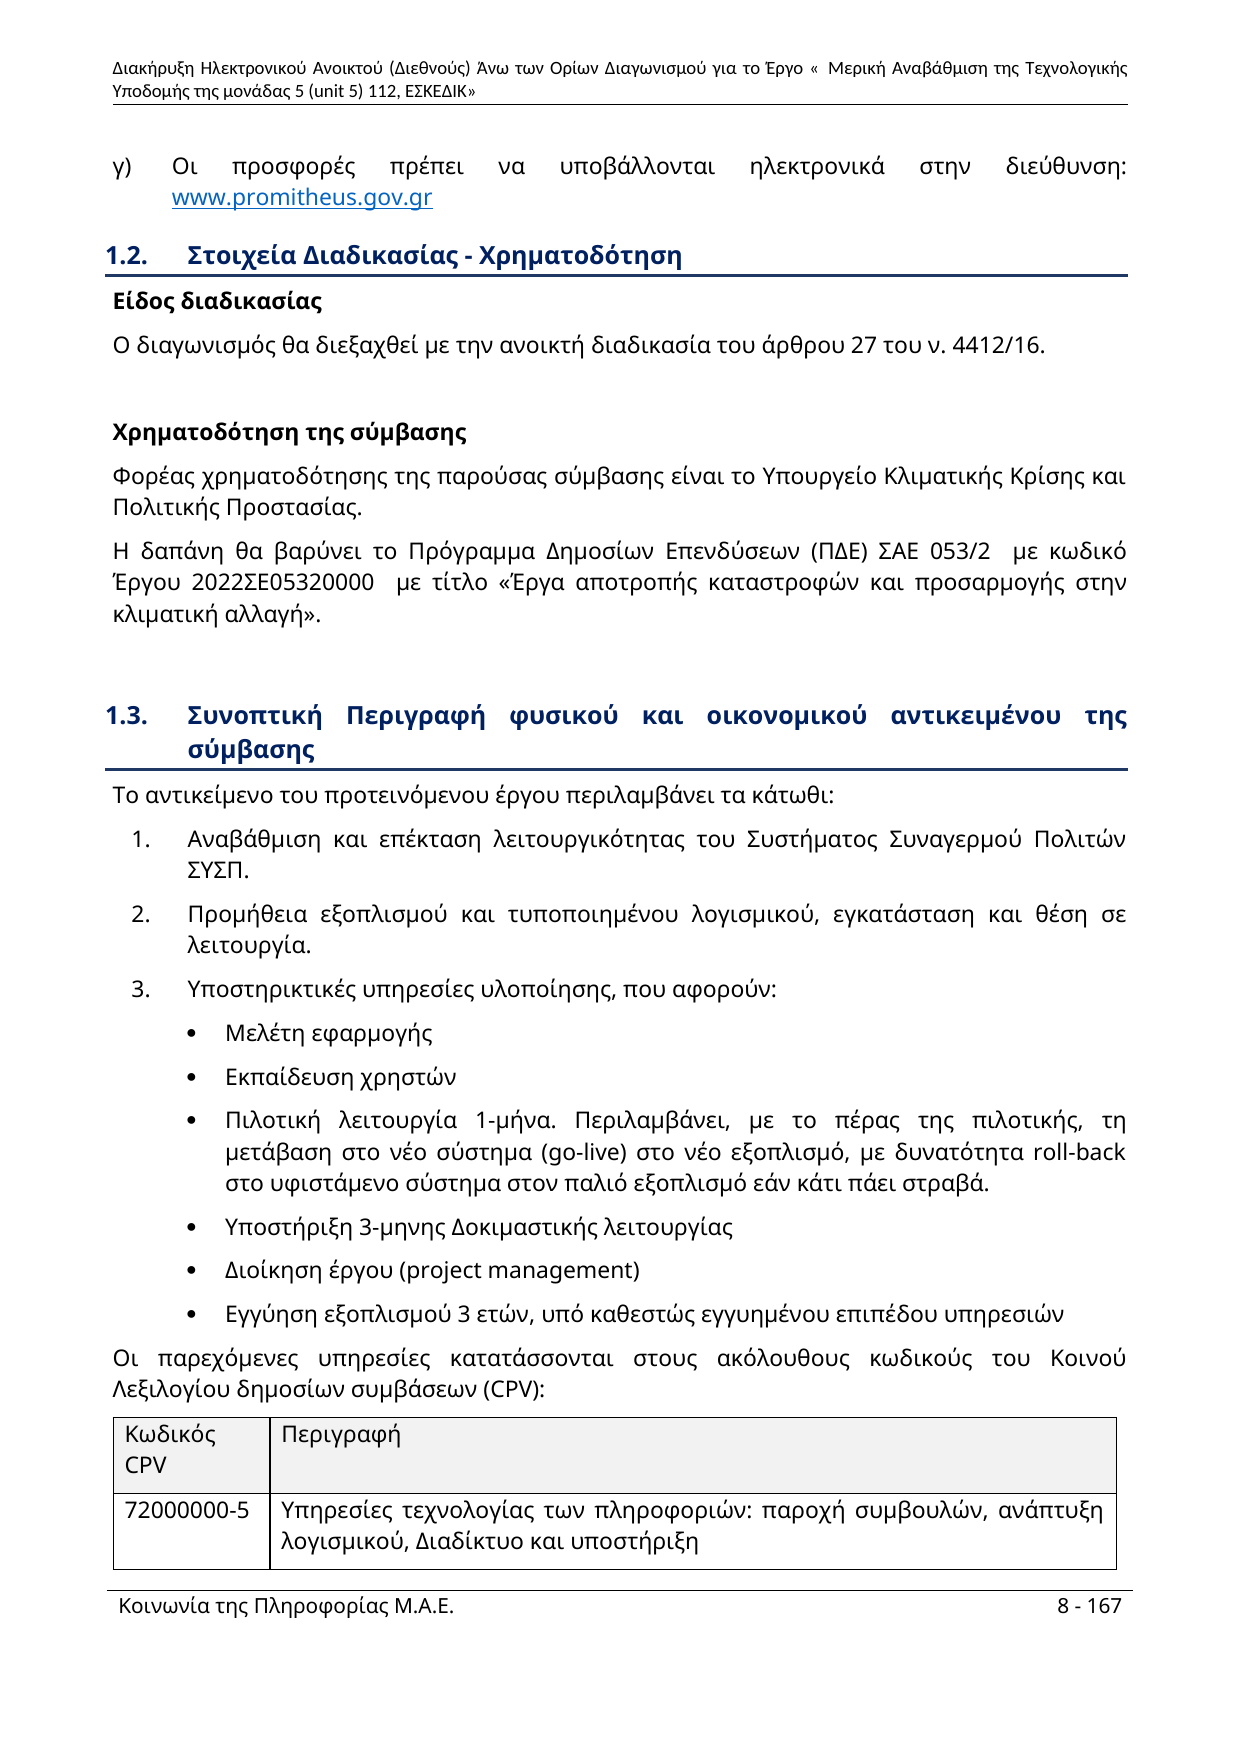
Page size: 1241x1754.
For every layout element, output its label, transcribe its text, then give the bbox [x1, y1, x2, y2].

text Είδος διαδικασίας [112, 285, 1128, 316]
table_header Περιγραφή [271, 1418, 1116, 1493]
list Αναβάθμιση και επέκταση λειτουργικότητας του Συστήματος Συναγερμού Πολιτών ΣΥΣΠ. [131, 823, 1128, 886]
list Διοίκηση έργου (project management) [187, 1254, 1128, 1286]
list Πιλοτική λειτουργία 1-μήνα. Περιλαμβάνει, με το πέρας της πιλοτικής, τη μετάβαση στο νέο σύστημα (go-live) στο νέο εξοπλισμό, με δυνατότητα roll-back στο υφιστάμενο σύστημα στον παλιό εξοπλισμό εάν κάτι πάει στραβά. [187, 1104, 1128, 1198]
text Οι παρεχόμενες υπηρεσίες κατατάσσονται στους ακόλουθους κωδικούς του Κοινού Λεξιλογίου δημοσίων συμβάσεων (CPV): [112, 1342, 1128, 1404]
table_cell Υπηρεσίες τεχνολογίας των πληροφοριών: παροχή συμβουλών, ανάπτυξη λογισμικού, Διαδίκτυο και υποστήριξη [271, 1494, 1116, 1569]
text Φορέας χρηματοδότησης της παρούσας σύμβασης είναι το Υπουργείο Κλιματικής Κρίσης και Πολιτικής Προστασίας. [112, 460, 1128, 523]
text γ) Οι προσφορές πρέπει να υποβάλλονται ηλεκτρονικά στην διεύθυνση: www.promitheus.gov.gr [112, 150, 1128, 212]
text Η δαπάνη θα βαρύνει το Πρόγραμμα Δημοσίων Επενδύσεων (ΠΔΕ) ΣΑΕ 053/2 με κωδικό Έργου 2022ΣΕ05320000 με τίτλο «Έργα αποτροπής καταστροφών και προσαρμογής στην κλιματική αλλαγή». [112, 535, 1128, 629]
list Προμήθεια εξοπλισμού και τυποποιημένου λογισμικού, εγκατάσταση και θέση σε λειτουργία. [131, 898, 1128, 961]
table_cell 72000000-5 [114, 1494, 269, 1569]
text Ο διαγωνισμός θα διεξαχθεί με την ανοικτή διαδικασία του άρθρου 27 του ν. 4412/16. [112, 329, 1128, 360]
list Μελέτη εφαρμογής [187, 1017, 1128, 1048]
list Εκπαίδευση χρηστών [187, 1061, 1128, 1092]
subtitle Συνοπτική Περιγραφή φυσικού και οικονομικού αντικειμένου της σύμβασης [105, 698, 1128, 768]
subtitle Στοιχεία Διαδικασίας - Χρηματοδότηση [105, 237, 1128, 274]
text Το αντικείμενο του προτεινόμενου έργου περιλαμβάνει τα κάτωθι: [112, 779, 1128, 811]
text Χρηματοδότηση της σύμβασης [112, 416, 1128, 448]
table_header Κωδικός CPV [114, 1418, 269, 1493]
list Υποστήριξη 3-μηνης Δοκιμαστικής λειτουργίας [187, 1211, 1128, 1242]
list Υποστηρικτικές υπηρεσίες υλοποίησης, που αφορούν: [131, 973, 1128, 1004]
list Εγγύηση εξοπλισμού 3 ετών, υπό καθεστώς εγγυημένου επιπέδου υπηρεσιών [187, 1298, 1128, 1329]
